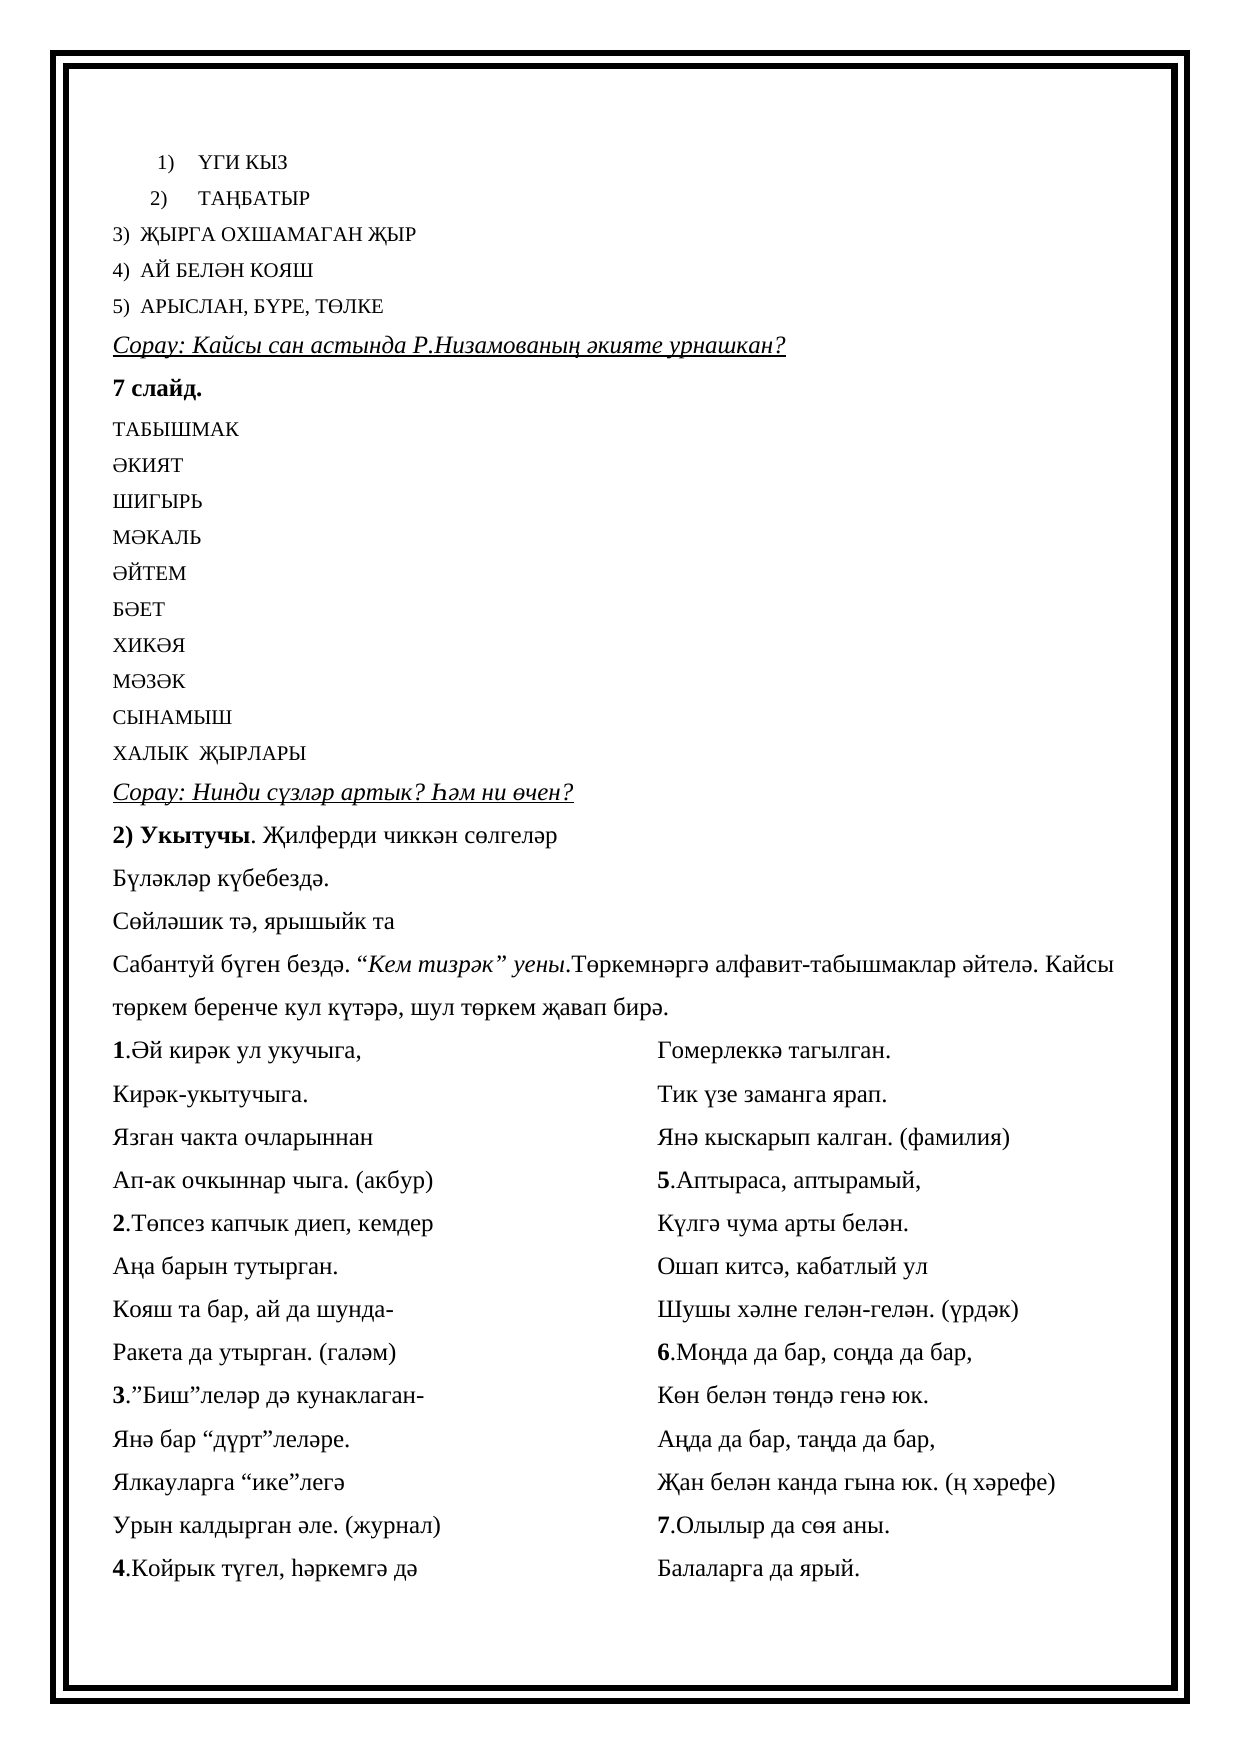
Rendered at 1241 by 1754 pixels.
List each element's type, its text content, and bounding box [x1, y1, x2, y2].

text Шушы хәлне гелән-гелән. (үрдәк) [657, 1294, 1128, 1323]
list ҮГИ КЫЗ [157, 150, 1128, 174]
text Урын калдырган әле. (журнал) [112, 1510, 583, 1539]
text 3.”Биш”леләр дә кунаклаган- [112, 1381, 583, 1409]
text Көн белән төндә генә юк. [657, 1381, 1128, 1409]
text Сорау: Нинди сүзләр артык? Һәм ни өчен? [112, 777, 1128, 806]
text ТАБЫШМАК ӘКИЯТ ШИГЫРЬ МӘКАЛЬ ӘЙТЕМ БӘЕТ ХИКӘЯ МӘЗӘК [112, 416, 1128, 693]
text 2.Төпсез капчык диеп, кемдер [112, 1208, 583, 1237]
text Сорау: Кайсы сан астында Р.Низамованың әкияте урнашкан? [112, 330, 1128, 359]
text Аңда да бар, таңда да бар, [657, 1424, 1128, 1452]
text Күлгә чума арты белән. [657, 1208, 1128, 1237]
text Җан белән канда гына юк. (ң хәрефе) [657, 1467, 1128, 1496]
text 2) Укытучы. Җилферди чиккән сөлгеләр [112, 820, 1128, 849]
text Балаларга да ярый. [657, 1553, 1128, 1582]
text Тик үзе заманга ярап. [657, 1079, 1128, 1107]
text Сөйләшик тә, ярышыйк та [112, 906, 1128, 935]
text 7 слайд. [112, 373, 1128, 402]
text 4.Койрык түгел, һәркемгә дә [112, 1553, 583, 1582]
text 6.Моңда да бар, соңда да бар, [657, 1337, 1128, 1366]
text Язган чакта очларыннан [112, 1122, 583, 1151]
text 5) АРЫСЛАН, БҮРЕ, ТӨЛКЕ [112, 294, 1128, 318]
list ТАҢБАТЫР [150, 186, 1128, 210]
text Гомерлеккә тагылган. [657, 1036, 1128, 1064]
text Ялкауларга “ике”легә [112, 1467, 583, 1496]
text Янә бар “дүрт”леләре. [112, 1424, 583, 1452]
text Ошап китсә, кабатлый ул [657, 1251, 1128, 1280]
text Кояш та бар, ай да шунда- [112, 1294, 583, 1323]
text 5.Аптыраса, аптырамый, [657, 1165, 1128, 1194]
text СЫНАМЫШ ХАЛЫК ҖЫРЛАРЫ [112, 705, 1128, 765]
text 3) ҖЫРГА ОХШАМАГАН ҖЫР 4) АЙ БЕЛӘН КОЯШ [112, 222, 1128, 282]
text Кирәк-укытучыга. [112, 1079, 583, 1107]
text 1.Әй кирәк ул укучыга, [112, 1036, 583, 1064]
text Ап-ак очкыннар чыга. (акбур) [112, 1165, 583, 1194]
text 7.Олылыр да сөя аны. [657, 1510, 1128, 1539]
text Аңа барын тутырган. [112, 1251, 583, 1280]
text Бүләкләр күбебездә. [112, 863, 1128, 892]
text Сабантуй бүген бездә. “Кем тизрәк” уены.Төркемнәргә алфавит-табышмаклар әйтелә. Кайсы төркем беренче кул күтәрә, шул төркем җавап бирә. [112, 949, 1128, 1021]
text Ракета да утырган. (галәм) [112, 1337, 583, 1366]
text Янә кыскарып калган. (фамилия) [657, 1122, 1128, 1151]
